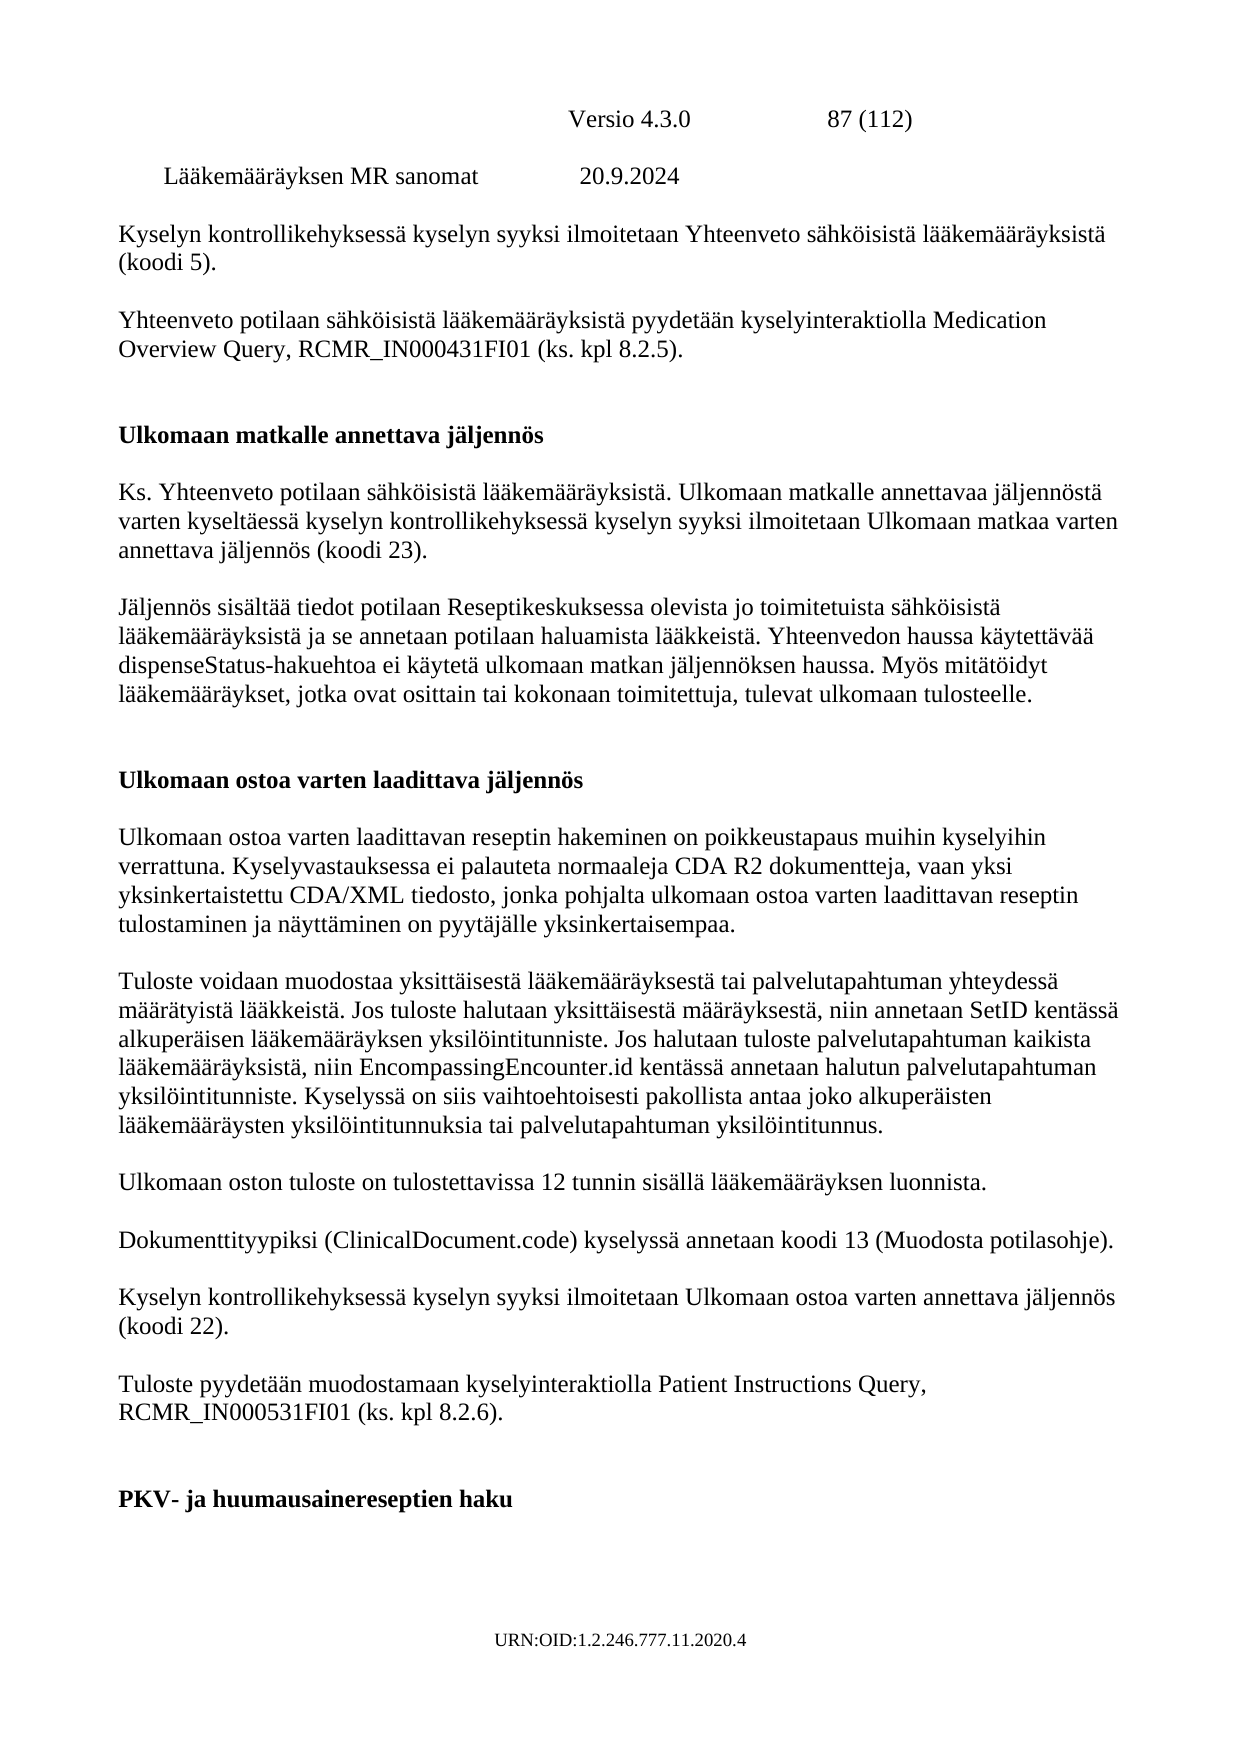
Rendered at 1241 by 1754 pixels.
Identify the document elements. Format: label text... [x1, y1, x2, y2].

text Ks. Yhteenveto potilaan sähköisistä lääkemääräyksistä. Ulkomaan matkalle annettavaa jäljennöstä varten kyseltäessä kyselyn kontrollikehyksessä kyselyn syyksi ilmoitetaan Ulkomaan matkaa varten annettava jäljennös (koodi 23). [118, 477, 1122, 564]
text Kyselyn kontrollikehyksessä kyselyn syyksi ilmoitetaan Yhteenveto sähköisistä lääkemääräyksistä (koodi 5). [118, 219, 1122, 276]
text Ulkomaan matkalle annettava jäljennös [118, 420, 1122, 449]
text Ulkomaan ostoa varten laadittava jäljennös [118, 765, 1122, 794]
text Yhteenveto potilaan sähköisistä lääkemääräyksistä pyydetään kyselyinteraktiolla Medication Overview Query, RCMR_IN000431FI01 (ks. kpl 8.2.5). [118, 305, 1122, 362]
text Ulkomaan ostoa varten laadittavan reseptin hakeminen on poikkeustapaus muihin kyselyihin verrattuna. Kyselyvastauksessa ei palauteta normaaleja CDA R2 dokumentteja, vaan yksi yksinkertaistettu CDA/XML tiedosto, jonka pohjalta ulkomaan ostoa varten laadittavan reseptin tulostaminen ja näyttäminen on pyytäjälle yksinkertaisempaa. [118, 822, 1122, 937]
text Kyselyn kontrollikehyksessä kyselyn syyksi ilmoitetaan Ulkomaan ostoa varten annettava jäljennös (koodi 22). [118, 1282, 1122, 1340]
text PKV- ja huumausainereseptien haku [118, 1484, 1122, 1512]
text Tuloste pyydetään muodostamaan kyselyinteraktiolla Patient Instructions Query, RCMR_IN000531FI01 (ks. kpl 8.2.6). [118, 1369, 1122, 1426]
text Tuloste voidaan muodostaa yksittäisestä lääkemääräyksestä tai palvelutapahtuman yhteydessä määrätyistä lääkkeistä. Jos tuloste halutaan yksittäisestä määräyksestä, niin annetaan SetID kentässä alkuperäisen lääkemääräyksen yksilöintitunniste. Jos halutaan tuloste palvelutapahtuman kaikista lääkemääräyksistä, niin EncompassingEncounter.id kentässä annetaan halutun palvelutapahtuman yksilöintitunniste. Kyselyssä on siis vaihtoehtoisesti pakollista antaa joko alkuperäisten lääkemääräysten yksilöintitunnuksia tai palvelutapahtuman yksilöintitunnus. [118, 966, 1122, 1139]
text Ulkomaan oston tuloste on tulostettavissa 12 tunnin sisällä lääkemääräyksen luonnista. [118, 1167, 1122, 1196]
text Dokumenttityypiksi (ClinicalDocument.code) kyselyssä annetaan koodi 13 (Muodosta potilasohje). [118, 1225, 1122, 1254]
text Jäljennös sisältää tiedot potilaan Reseptikeskuksessa olevista jo toimitetuista sähköisistä lääkemääräyksistä ja se annetaan potilaan haluamista lääkkeistä. Yhteenvedon haussa käytettävää dispenseStatus-hakuehtoa ei käytetä ulkomaan matkan jäljennöksen haussa. Myös mitätöidyt lääkemääräykset, jotka ovat osittain tai kokonaan toimitettuja, tulevat ulkomaan tulosteelle. [118, 592, 1122, 707]
